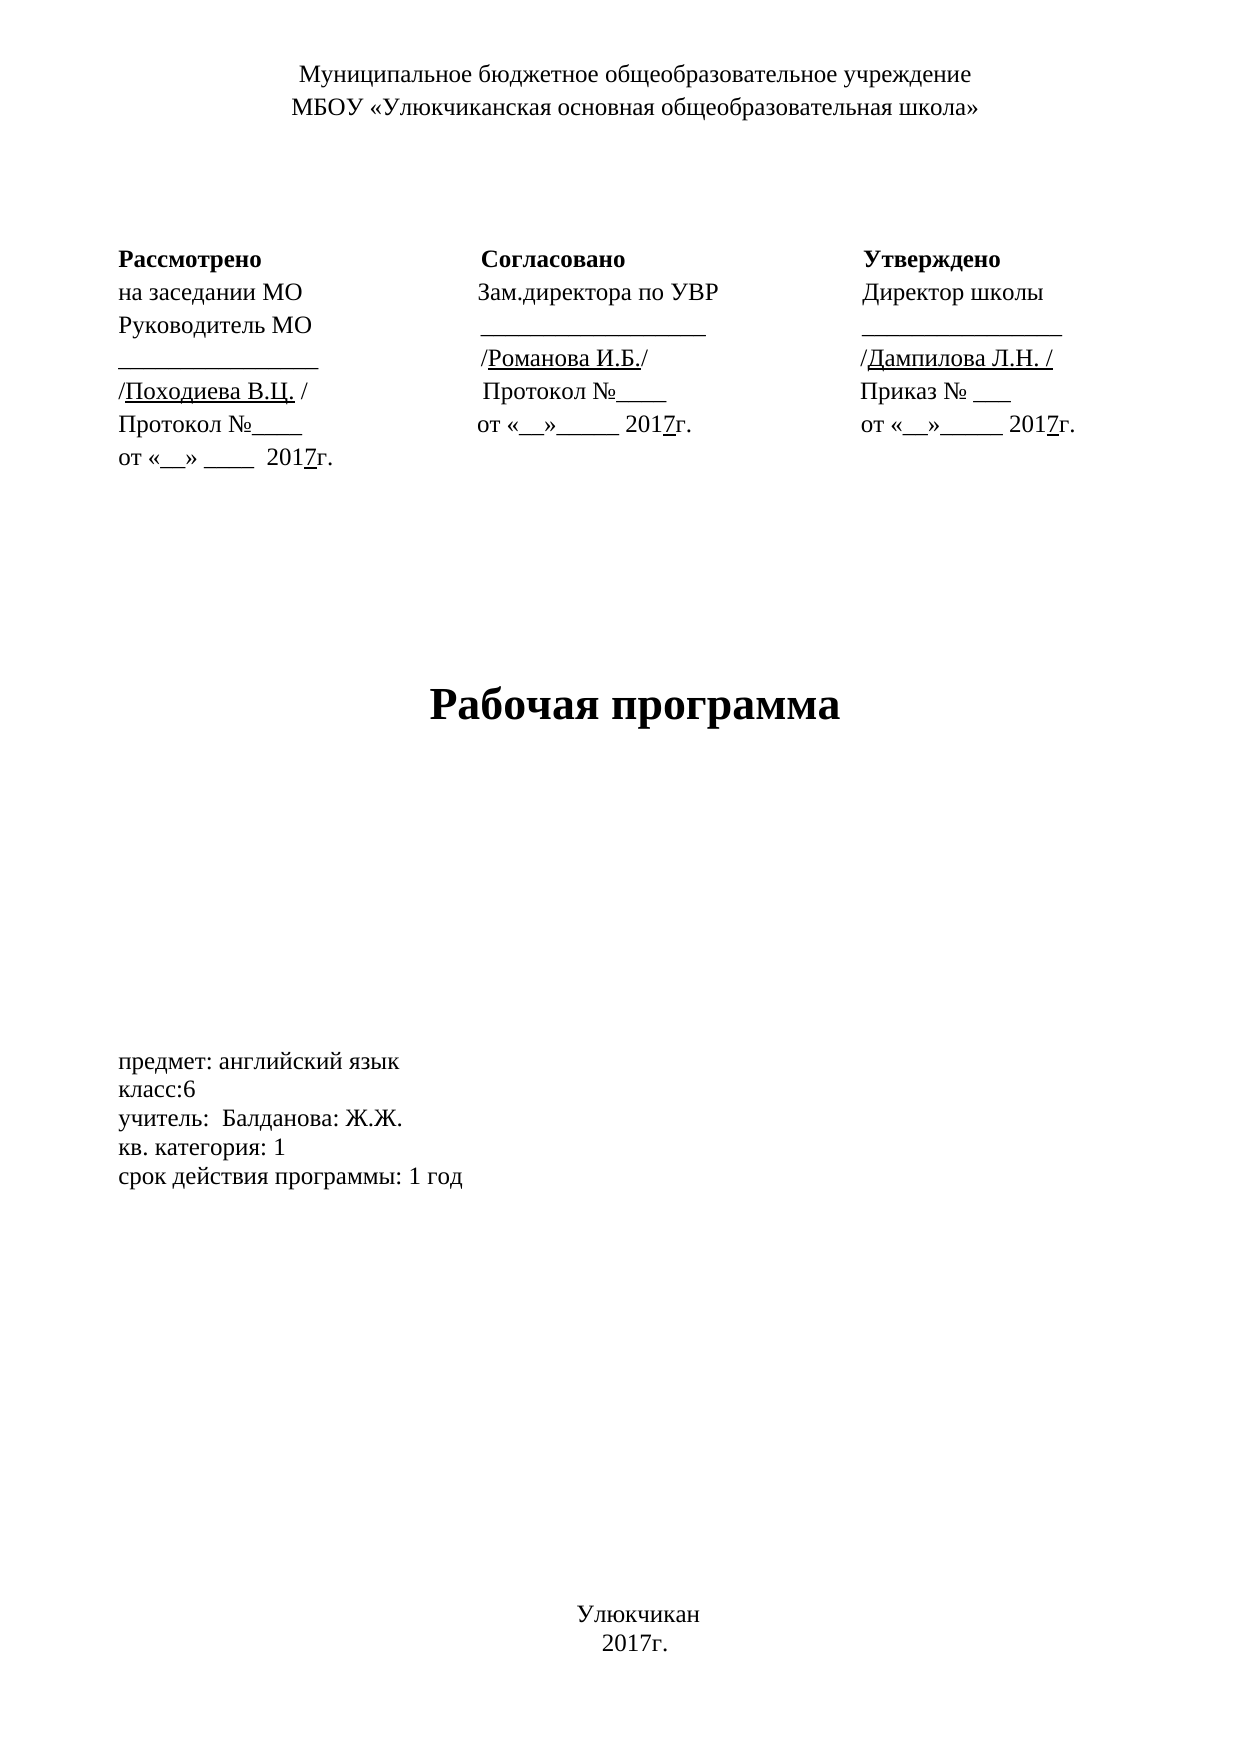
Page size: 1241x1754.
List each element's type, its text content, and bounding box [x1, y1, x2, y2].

text срок действия программы: 1 год [118, 1161, 1152, 1189]
text Рабочая программа [118, 677, 1152, 729]
text Руководитель МО __________________ ________________ [118, 310, 1152, 339]
text класс:6 [118, 1074, 1152, 1103]
text ________________ /Романова И.Б./ /Дампилова Л.Н. / [118, 343, 1152, 372]
text учитель: Балданова: Ж.Ж. [118, 1103, 1152, 1132]
text предмет: английский язык [118, 1046, 1152, 1074]
text /Походиева В.Ц. / Протокол №____ Приказ № ___ [118, 376, 1152, 405]
text кв. категория: 1 [118, 1132, 1152, 1161]
text на заседании МО Зам.директора по УВР Директор школы [118, 277, 1152, 306]
text от «__» ____ 2017г. [118, 442, 1152, 471]
text МБОУ «Улюкчиканская основная общеобразовательная школа» [118, 92, 1152, 121]
text Протокол №____ от «__»_____ 2017г. от «__»_____ 2017г. [118, 409, 1152, 438]
text Улюкчикан [118, 1599, 1152, 1628]
text Муниципальное бюджетное общеобразовательное учреждение [118, 59, 1152, 88]
text Рассмотрено Согласовано Утверждено [118, 244, 1152, 273]
text 2017г. [118, 1628, 1152, 1656]
